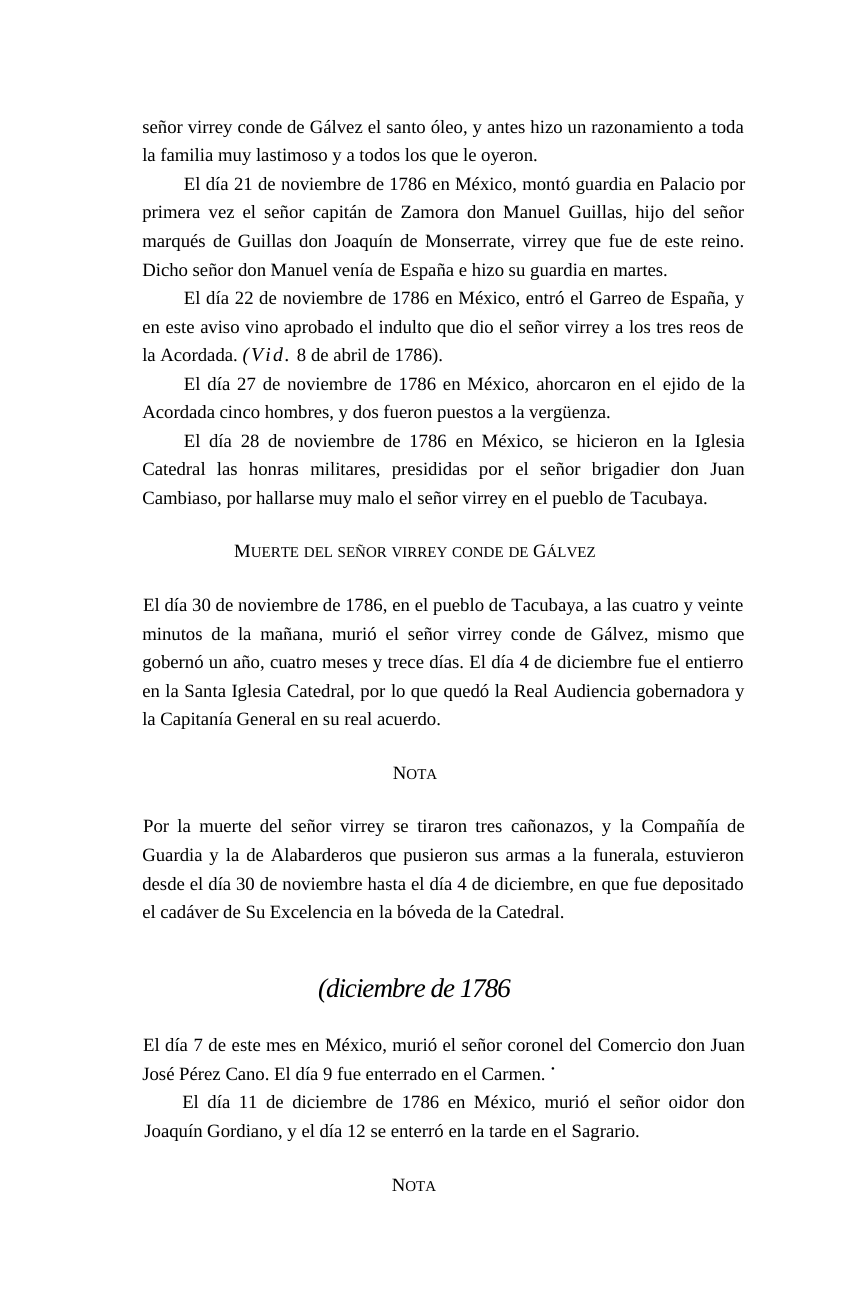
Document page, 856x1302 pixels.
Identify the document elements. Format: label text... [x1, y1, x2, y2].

text El día 22 de noviembre de 1786 en México, entró el Garreo de España, y en este aviso vino aprobado el indulto que dio el señor virrey a los tres reos de la Acordada. (Vid. 8 de abril de 1786). [142, 282, 746, 367]
text Muerte del señor virrey conde de Gálvez [111, 543, 719, 562]
text Nota [111, 1177, 717, 1196]
text (diciembre de 1786 [111, 976, 719, 1003]
text Por la muerte del señor virrey se tiraron tres cañonazos, y la Compañía de Guardia y la de Alabarderos que pusieron sus armas a la funerala, estuvieron desde el día 30 de noviembre hasta el día 4 de diciembre, en que fue depositado el cadáver de Su Excelencia en la bóveda de la Catedral. [142, 809, 746, 925]
text El día 11 de diciembre de 1786 en México, murió el señor oidor don Joaquín Gordiano, y el día 12 se enterró en la tarde en el Sagrario. [144, 1086, 746, 1144]
text El día 27 de noviembre de 1786 en México, ahorcaron en el ejido de la Acordada cinco hombres, y dos fueron puestos a la vergüenza. [142, 367, 746, 424]
text El día 21 de noviembre de 1786 en México, montó guardia en Palacio por primera vez el señor capitán de Zamora don Manuel Guillas, hijo del señor marqués de Guillas don Joaquín de Monserrate, virrey que fue de este reino. Dicho señor don Manuel venía de España e hizo su guardia en martes. [142, 167, 746, 282]
text El día 28 de noviembre de 1786 en México, se hicieron en la Iglesia Catedral las honras militares, presididas por el señor brigadier don Juan Cambiaso, por hallarse muy malo el señor virrey en el pueblo de Tacubaya. [142, 424, 746, 510]
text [142, 110, 746, 167]
text El día 30 de noviembre de 1786, en el pueblo de Tacubaya, a las cuatro y veinte minutos de la mañana, murió el señor virrey conde de Gálvez, mismo que gobernó un año, cuatro meses y trece días. El día 4 de diciembre fue el entierro en la Santa Iglesia Catedral, por lo que quedó la Real Audiencia gobernadora y la Capitanía General en su real acuerdo. [142, 588, 746, 731]
text El día 7 de este mes en México, murió el señor coronel del Comercio don Juan José Pérez Cano. El día 9 fue enterrado en el Carmen. • [142, 1029, 746, 1086]
text Nota [111, 764, 719, 783]
